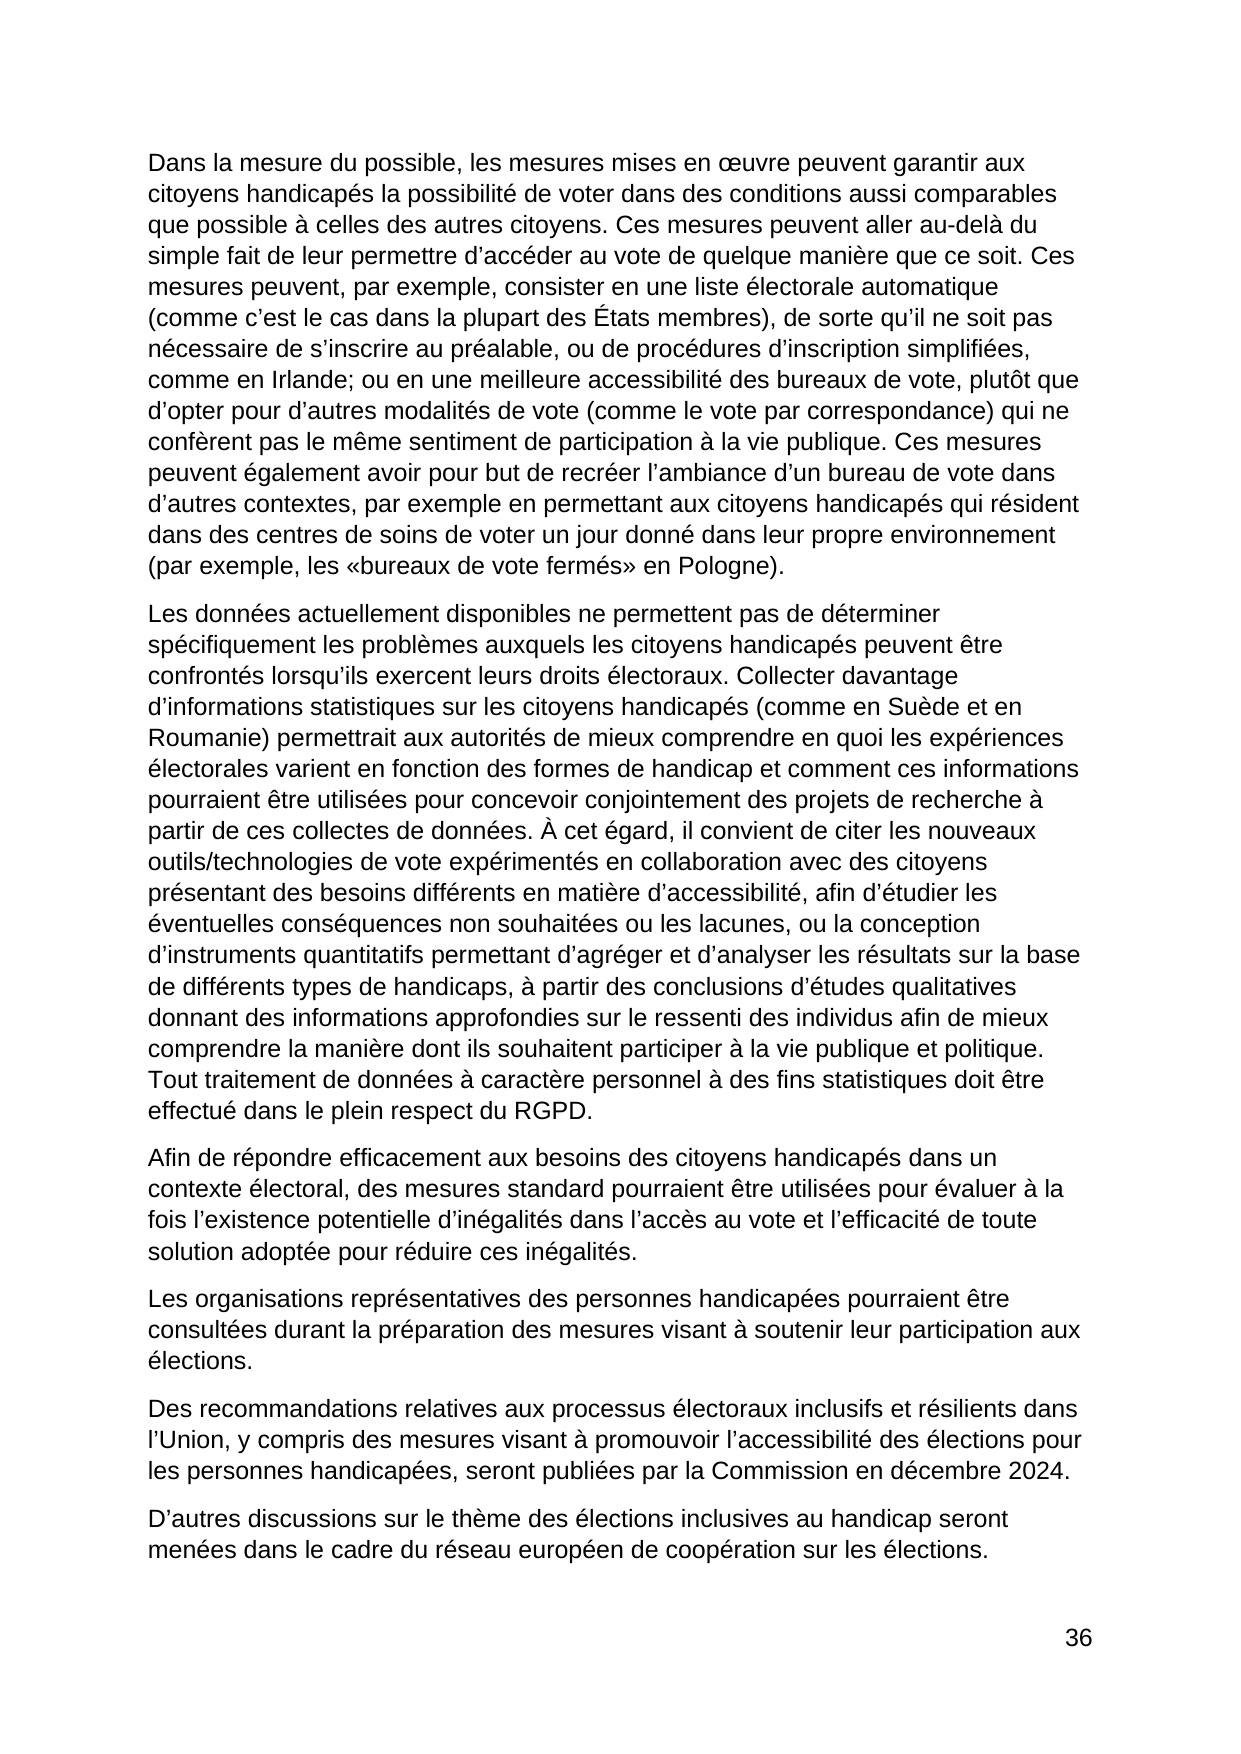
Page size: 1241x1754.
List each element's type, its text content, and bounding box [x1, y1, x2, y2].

text Dans la mesure du possible, les mesures mises en œuvre peuvent garantir aux citoyens handicapés la possibilité de voter dans des conditions aussi comparables que possible à celles des autres citoyens. Ces mesures peuvent aller au-delà du simple fait de leur permettre d’accéder au vote de quelque manière que ce soit. Ces mesures peuvent, par exemple, consister en une liste électorale automatique (comme c’est le cas dans la plupart des États membres), de sorte qu’il ne soit pas nécessaire de s’inscrire au préalable, ou de procédures d’inscription simplifiées, comme en Irlande; ou en une meilleure accessibilité des bureaux de vote, plutôt que d’opter pour d’autres modalités de vote (comme le vote par correspondance) qui ne confèrent pas le même sentiment de participation à la vie publique. Ces mesures peuvent également avoir pour but de recréer l’ambiance d’un bureau de vote dans d’autres contextes, par exemple en permettant aux citoyens handicapés qui résident dans des centres de soins de voter un jour donné dans leur propre environnement (par exemple, les «bureaux de vote fermés» en Pologne). [148, 148, 1092, 580]
text Des recommandations relatives aux processus électoraux inclusifs et résilients dans l’Union, y compris des mesures visant à promouvoir l’accessibilité des élections pour les personnes handicapées, seront publiées par la Commission en décembre 2024. [148, 1394, 1092, 1485]
text Les organisations représentatives des personnes handicapées pourraient être consultées durant la préparation des mesures visant à soutenir leur participation aux élections. [148, 1284, 1092, 1375]
text Afin de répondre efficacement aux besoins des citoyens handicapés dans un contexte électoral, des mesures standard pourraient être utilisées pour évaluer à la fois l’existence potentielle d’inégalités dans l’accès au vote et l’efficacité de toute solution adoptée pour réduire ces inégalités. [148, 1143, 1092, 1265]
text D’autres discussions sur le thème des élections inclusives au handicap seront menées dans le cadre du réseau européen de coopération sur les élections. [148, 1504, 1092, 1563]
text Les données actuellement disponibles ne permettent pas de déterminer spécifiquement les problèmes auxquels les citoyens handicapés peuvent être confrontés lorsqu’ils exercent leurs droits électoraux. Collecter davantage d’informations statistiques sur les citoyens handicapés (comme en Suède et en Roumanie) permettrait aux autorités de mieux comprendre en quoi les expériences électorales varient en fonction des formes de handicap et comment ces informations pourraient être utilisées pour concevoir conjointement des projets de recherche à partir de ces collectes de données. À cet égard, il convient de citer les nouveaux outils/technologies de vote expérimentés en collaboration avec des citoyens présentant des besoins différents en matière d’accessibilité, afin d’étudier les éventuelles conséquences non souhaitées ou les lacunes, ou la conception d’instruments quantitatifs permettant d’agréger et d’analyser les résultats sur la base de différents types de handicaps, à partir des conclusions d’études qualitatives donnant des informations approfondies sur le ressenti des individus afin de mieux comprendre la manière dont ils souhaitent participer à la vie publique et politique. Tout traitement de données à caractère personnel à des fins statistiques doit être effectué dans le plein respect du RGPD. [148, 599, 1092, 1124]
